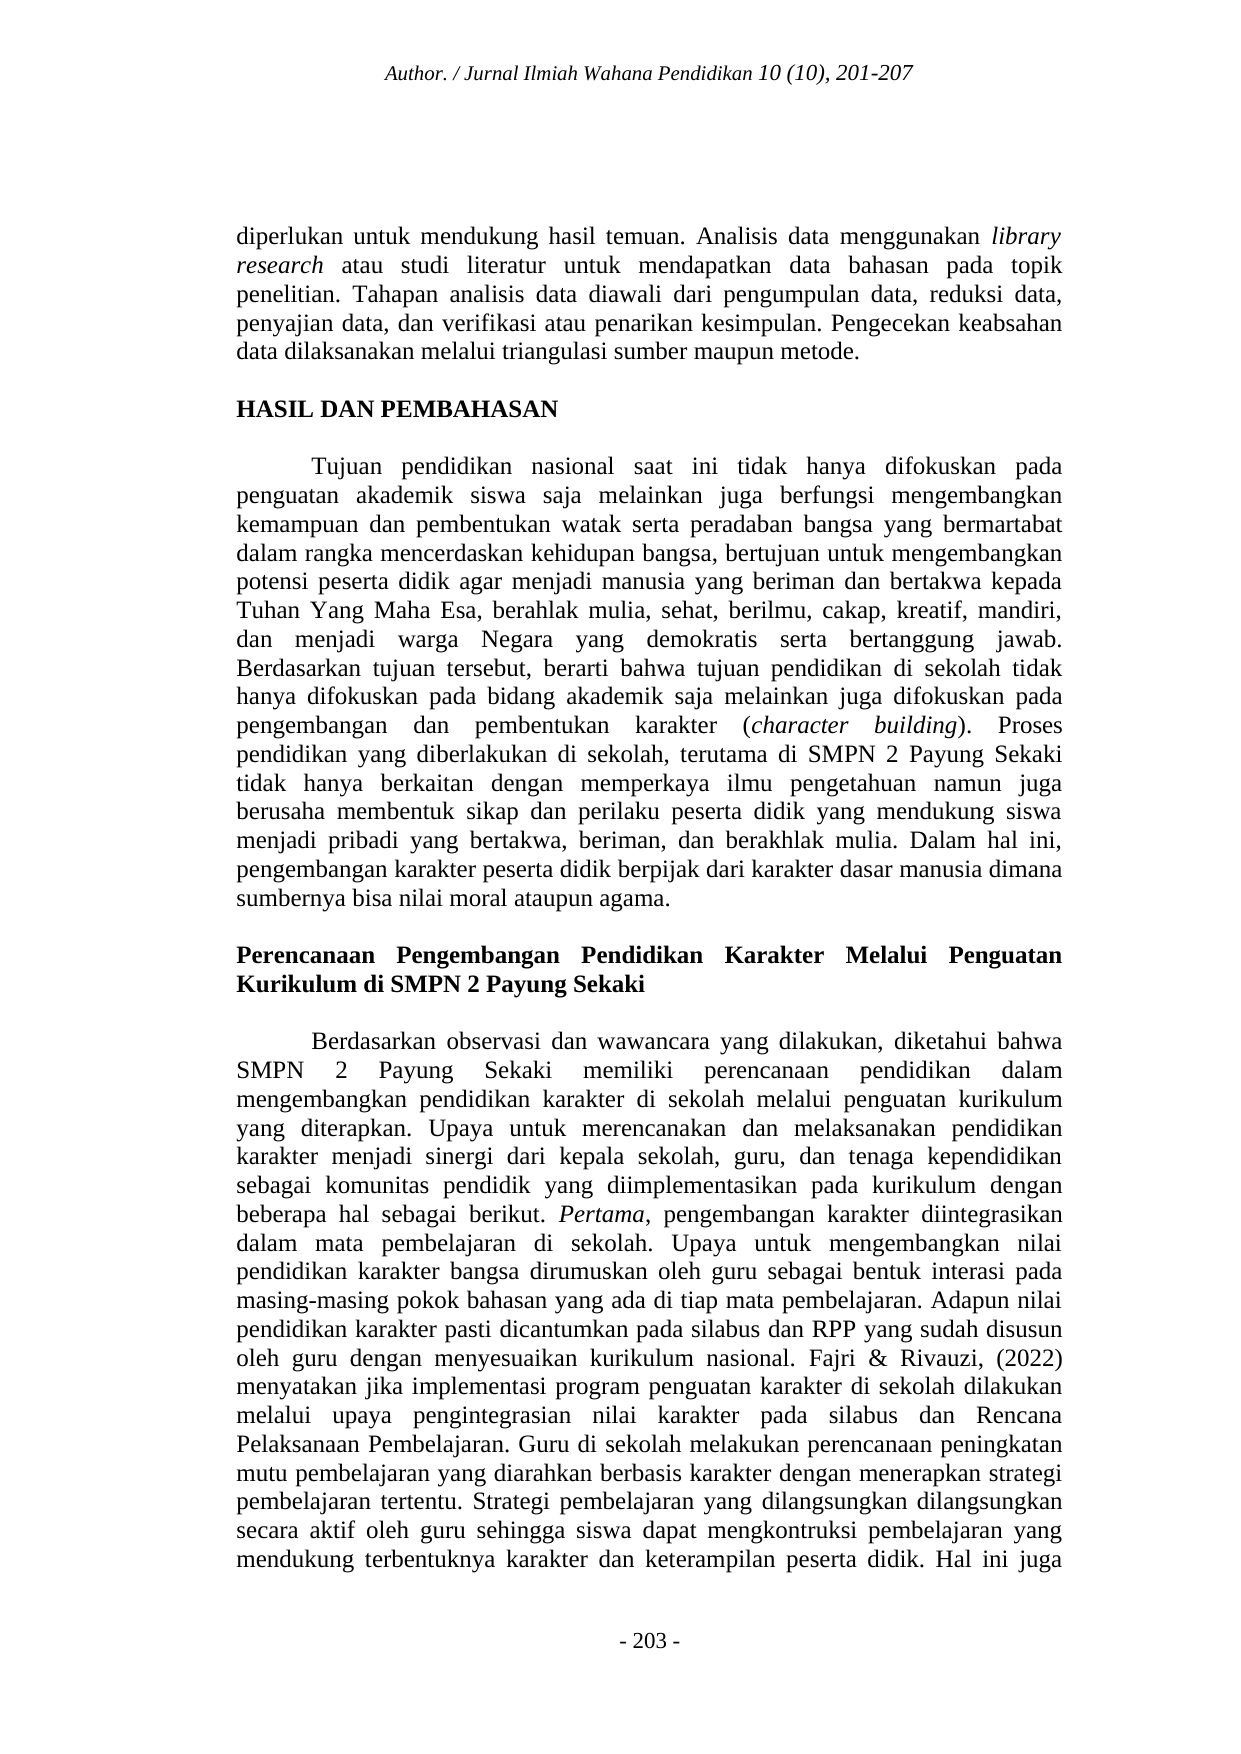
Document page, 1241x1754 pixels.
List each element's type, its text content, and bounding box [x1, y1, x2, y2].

text Tujuan pendidikan nasional saat ini tidak hanya difokuskan pada penguatan akademik siswa saja melainkan juga berfungsi mengembangkan kemampuan dan pembentukan watak serta peradaban bangsa yang bermartabat dalam rangka mencerdaskan kehidupan bangsa, bertujuan untuk mengembangkan potensi peserta didik agar menjadi manusia yang beriman dan bertakwa kepada Tuhan Yang Maha Esa, berahlak mulia, sehat, berilmu, cakap, kreatif, mandiri, dan menjadi warga Negara yang demokratis serta bertanggung jawab. Berdasarkan tujuan tersebut, berarti bahwa tujuan pendidikan di sekolah tidak hanya difokuskan pada bidang akademik saja melainkan juga difokuskan pada pengembangan dan pembentukan karakter (character building). Proses pendidikan yang diberlakukan di sekolah, terutama di SMPN 2 Payung Sekaki tidak hanya berkaitan dengan memperkaya ilmu pengetahuan namun juga berusaha membentuk sikap dan perilaku peserta didik yang mendukung siswa menjadi pribadi yang bertakwa, beriman, dan berakhlak mulia. Dalam hal ini, pengembangan karakter peserta didik berpijak dari karakter dasar manusia dimana sumbernya bisa nilai moral ataupun agama. [236, 451, 1063, 911]
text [236, 1026, 1063, 1573]
text HASIL DAN PEMBAHASAN [236, 394, 1063, 423]
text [236, 221, 1063, 365]
text Perencanaan Pengembangan Pendidikan Karakter Melalui Penguatan Kurikulum di SMPN 2 Payung Sekaki [236, 940, 1063, 998]
